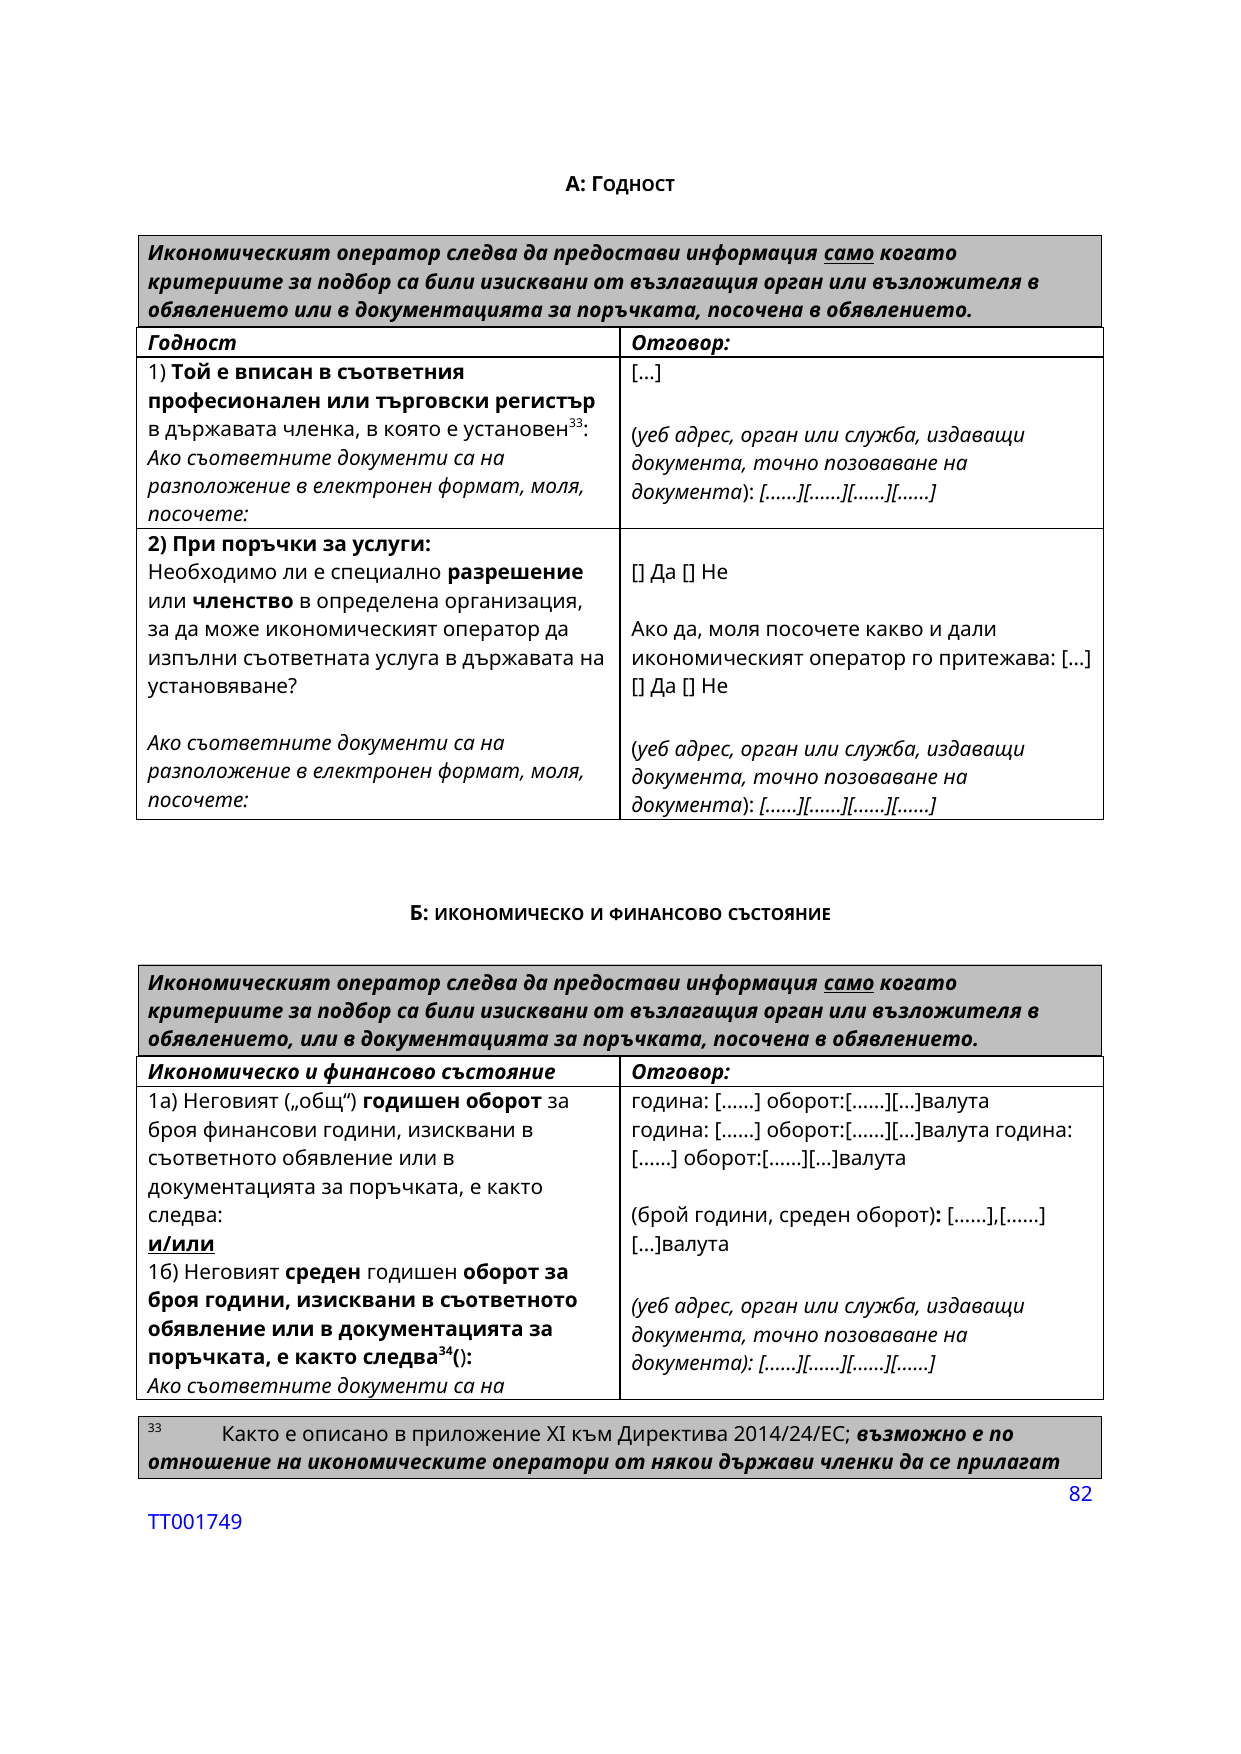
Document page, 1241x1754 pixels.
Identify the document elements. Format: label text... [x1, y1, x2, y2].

text Икономическият оператор следва да предостави информация само когато критериите за подбор са били изисквани от възлагащия орган или възложителя в обявлението или в документацията за поръчката, посочена в обявлението. [139, 236, 1101, 326]
table_header Отговор: [621, 1057, 1103, 1086]
text Икономическият оператор следва да предостави информация само когато критериите за подбор са били изисквани от възлагащия орган или възложителя в обявлението, или в документацията за поръчката, посочена в обявлението. [139, 966, 1101, 1055]
table_header Отговор: [621, 328, 1103, 356]
table_cell 2) При поръчки за услуги: Необходимо ли е специално разрешение или членство в определена организация, за да може икономическият оператор да изпълни съответната услуга в държавата на установяване? Ако съответните документи са на разположение в електронен формат, моля, посочете: [137, 529, 619, 819]
table_cell [] Да [] Не Ако да, моля посочете какво и дали икономическият оператор го притежава: […] [] Да [] Не (уеб адрес, орган или служба, издаващи документа, точно позоваване на документа): [……][……][……][……] [621, 529, 1103, 819]
text А: Годност [148, 169, 1092, 198]
table_header Икономическо и финансово състояние [137, 1057, 619, 1086]
table_header Годност [137, 328, 619, 356]
table_cell 1) Той е вписан в съответния професионален или търговски регистър в държавата членка, в която е установен: Ако съответните документи са на разположение в електронен формат, моля, посочете: [137, 358, 619, 528]
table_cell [621, 1087, 1103, 1399]
table_cell […] (уеб адрес, орган или служба, издаващи документа, точно позоваване на документа): [……][……][……][……] [621, 358, 1103, 528]
text Б: икономическо и финансово състояние [148, 898, 1092, 927]
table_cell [137, 1087, 619, 1399]
